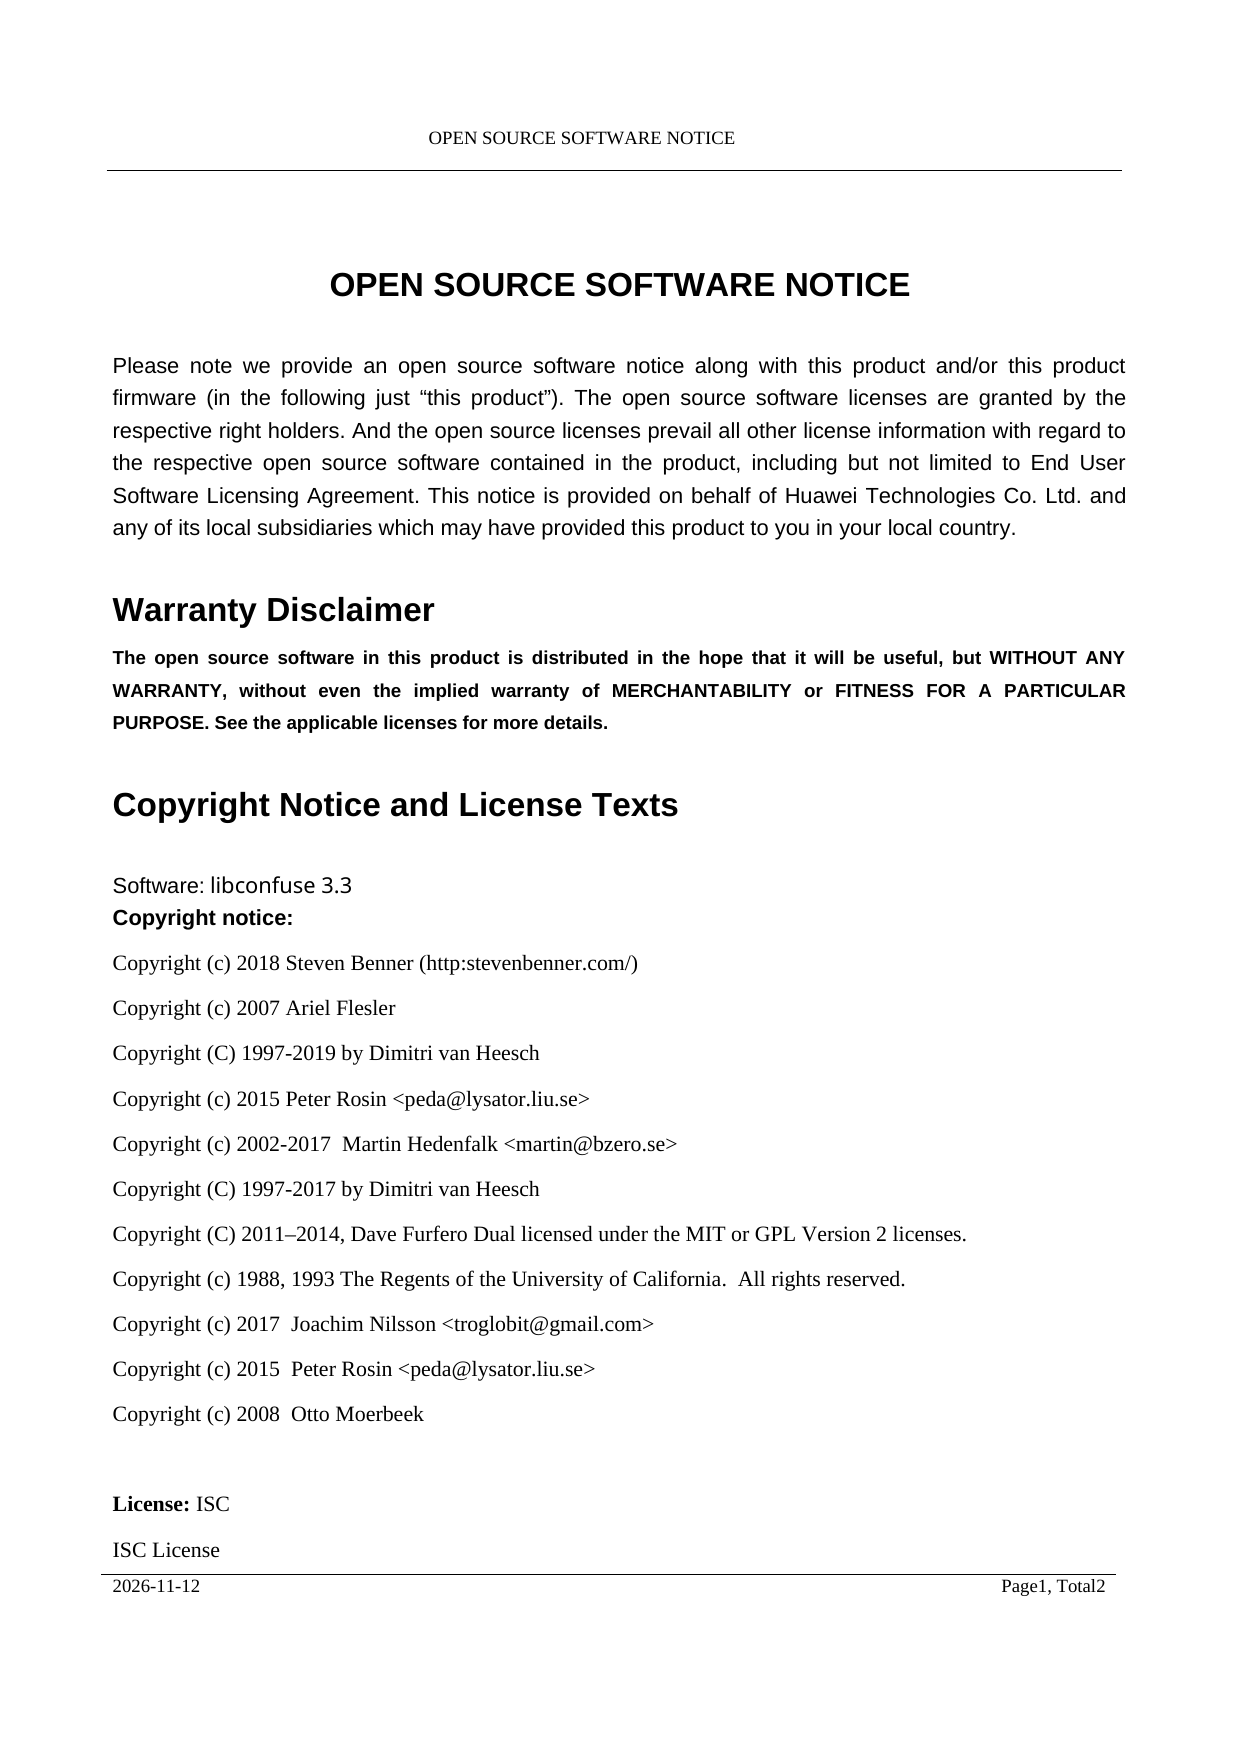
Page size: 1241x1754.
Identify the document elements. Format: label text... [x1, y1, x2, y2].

text OPEN SOURCE SOFTWARE NOTICE [112, 251, 1128, 316]
text The open source software in this product is distributed in the hope that it will be useful, but WITHOUT ANY WARRANTY, without even the implied warranty of MERCHANTABILITY or FITNESS FOR A PARTICULAR PURPOSE. See the applicable licenses for more details. [112, 641, 1128, 739]
text ISC License [112, 1533, 1128, 1565]
text Copyright (c) 2018 Steven Benner (http:stevenbenner.com/) [112, 947, 1128, 979]
text Warranty Disclaimer [112, 576, 1128, 641]
text Copyright (c) 2002-2017 Martin Hedenfalk <martin@bzero.se> [112, 1127, 1128, 1159]
text Copyright (c) 2015 Peter Rosin <peda@lysator.liu.se> [112, 1352, 1128, 1385]
text Copyright (c) 2007 Ariel Flesler [112, 992, 1128, 1024]
text Copyright (C) 2011–2014, Dave Furfero Dual licensed under the MIT or GPL Version 2 licenses. [112, 1217, 1128, 1250]
text Copyright (c) 1988, 1993 The Regents of the University of California. All rights reserved. [112, 1262, 1128, 1295]
text License: ISC [112, 1488, 1128, 1520]
text Copyright (c) 2015 Peter Rosin <peda@lysator.liu.se> [112, 1082, 1128, 1114]
text Copyright (C) 1997-2017 by Dimitri van Heesch [112, 1172, 1128, 1204]
text Copyright Notice and License Texts [112, 771, 1128, 836]
text Copyright (c) 2008 Otto Moerbeek [112, 1398, 1128, 1430]
text Copyright notice: [112, 901, 1128, 934]
text Please note we provide an open source software notice along with this product and/or this product firmware (in the following just “this product”). The open source software licenses are granted by the respective right holders. And the open source licenses prevail all other license information with regard to the respective open source software contained in the product, including but not limited to End User Software Licensing Agreement. This notice is provided on behalf of Huawei Technologies Co. Ltd. and any of its local subsidiaries which may have provided this product to you in your local country. [112, 349, 1128, 544]
text Copyright (C) 1997-2019 by Dimitri van Heesch [112, 1037, 1128, 1069]
text Copyright (c) 2017 Joachim Nilsson <troglobit@gmail.com> [112, 1307, 1128, 1340]
text Software: libconfuse 3.3 [112, 869, 1128, 901]
